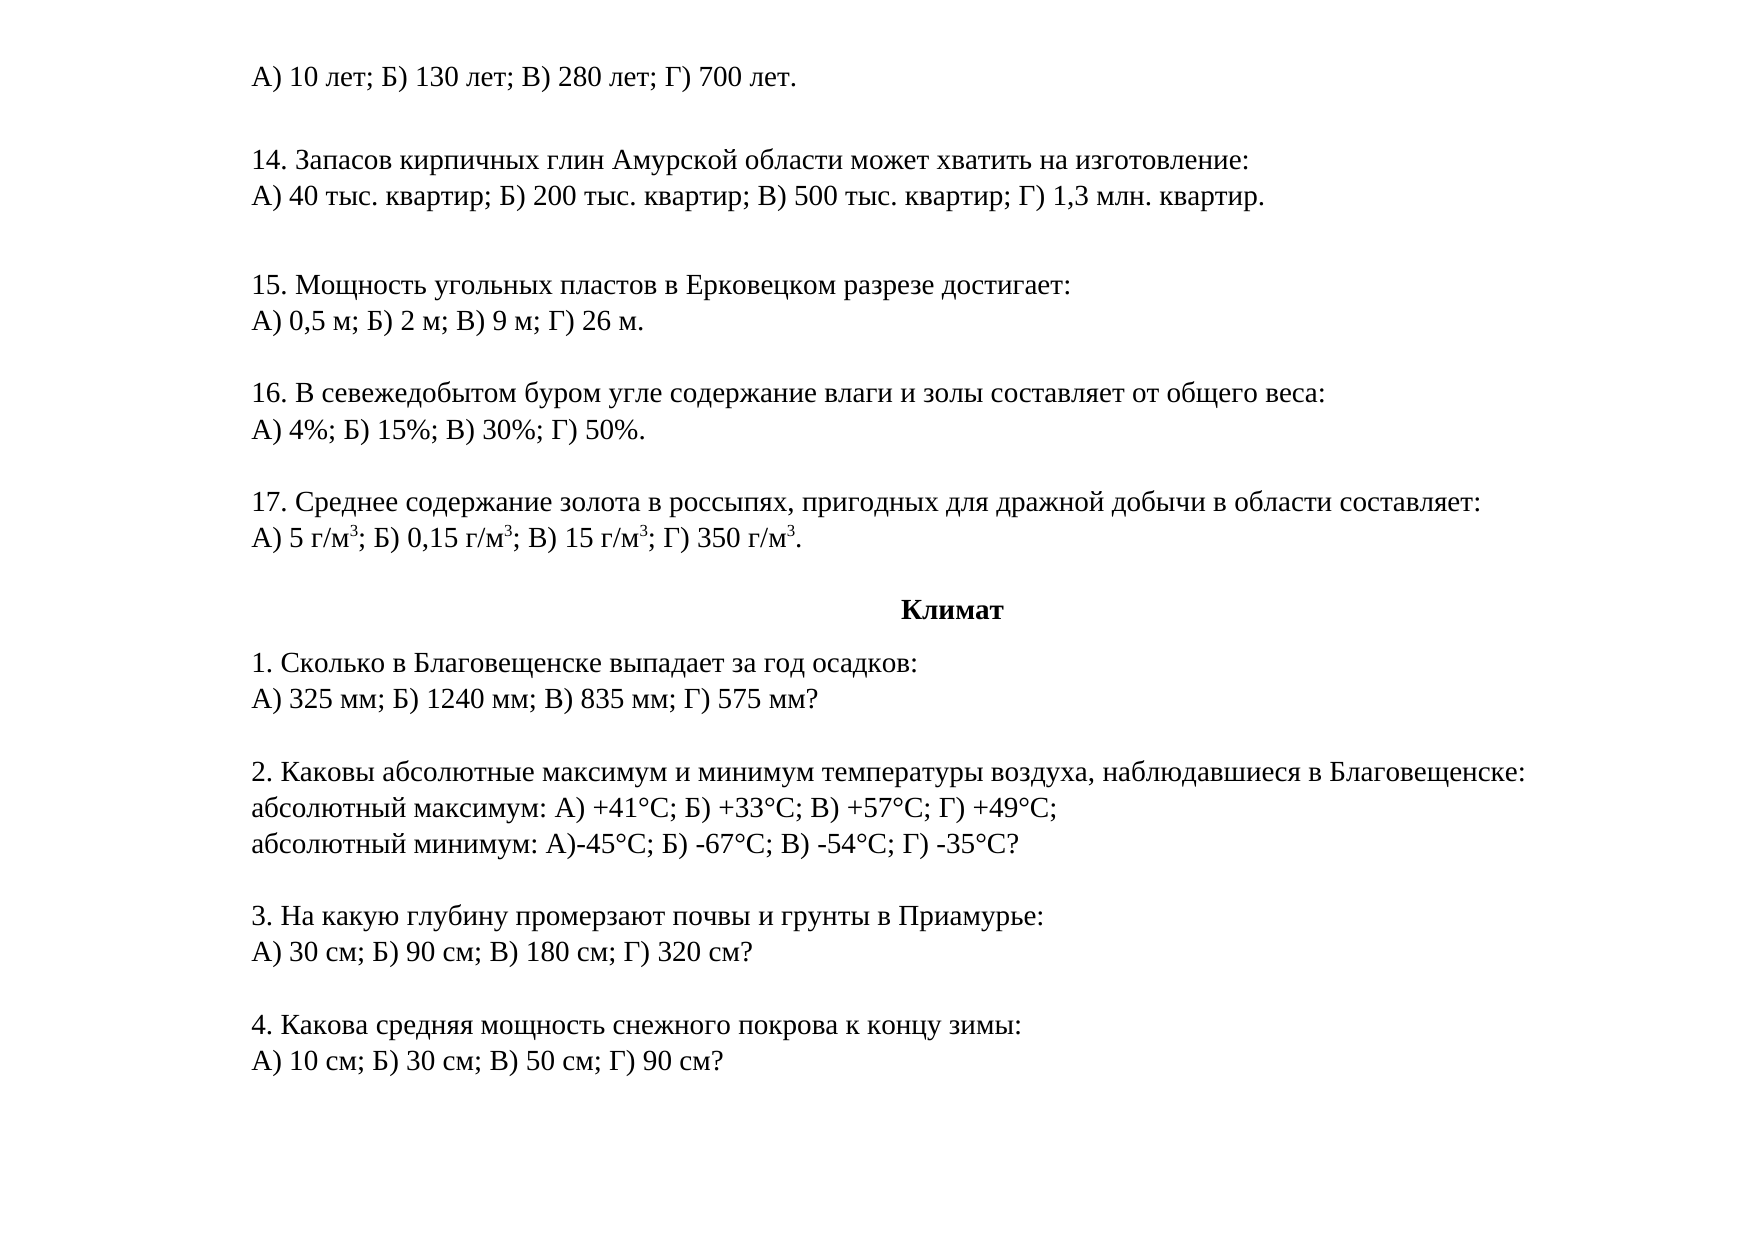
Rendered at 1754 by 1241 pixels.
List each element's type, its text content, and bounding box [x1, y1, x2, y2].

text Климат [177, 592, 1654, 626]
text абсолютный максимум: А) +41°С; Б) +33°С; В) +57°С; Г) +49°С; [177, 790, 1654, 823]
text А) 40 тыс. квартир; Б) 200 тыс. квартир; В) 500 тыс. квартир; Г) 1,3 млн. квартир. [177, 178, 1654, 212]
text 16. В севежедобытом буром угле содержание влаги и золы составляет от общего веса: [177, 376, 1654, 409]
list Каковы абсолютные максимум и минимум температуры воздуха, наблюдавшиеся в Благовещенске: [59, 754, 1654, 787]
text 14. Запасов кирпичных глин Амурской области может хватить на изготовление: [177, 142, 1654, 176]
text А) 10 лет; Б) 130 лет; В) 280 лет; Г) 700 лет. [177, 59, 1654, 93]
text А) 325 мм; Б) 1240 мм; В) 835 мм; Г) 575 мм? [251, 681, 1654, 715]
text 17. Среднее содержание золота в россыпях, пригодных для дражной добычи в области составляет: [177, 484, 1654, 518]
text абсолютный минимум: А)-45°С; Б) -67°С; В) -54°С; Г) -35°С? [177, 826, 1654, 859]
text А) 5 г/м3; Б) 0,15 г/м3; В) 15 г/м3; Г) 350 г/м3. [177, 520, 1654, 554]
list Какова средняя мощность снежного покрова к концу зимы: [59, 1007, 1654, 1040]
text 15. Мощность угольных пластов в Ерковецком разрезе достигает: [177, 267, 1654, 301]
text А) 30 см; Б) 90 см; В) 180 см; Г) 320 см? [251, 934, 1654, 968]
list На какую глубину промерзают почвы и грунты в Приамурье: [59, 898, 1654, 932]
text А) 10 см; Б) 30 см; В) 50 см; Г) 90 см? [251, 1043, 1654, 1076]
list Сколько в Благовещенске выпадает за год осадков: [59, 645, 1654, 679]
text А) 4%; Б) 15%; В) 30%; Г) 50%. [177, 412, 1654, 445]
text А) 0,5 м; Б) 2 м; В) 9 м; Г) 26 м. [177, 303, 1654, 337]
